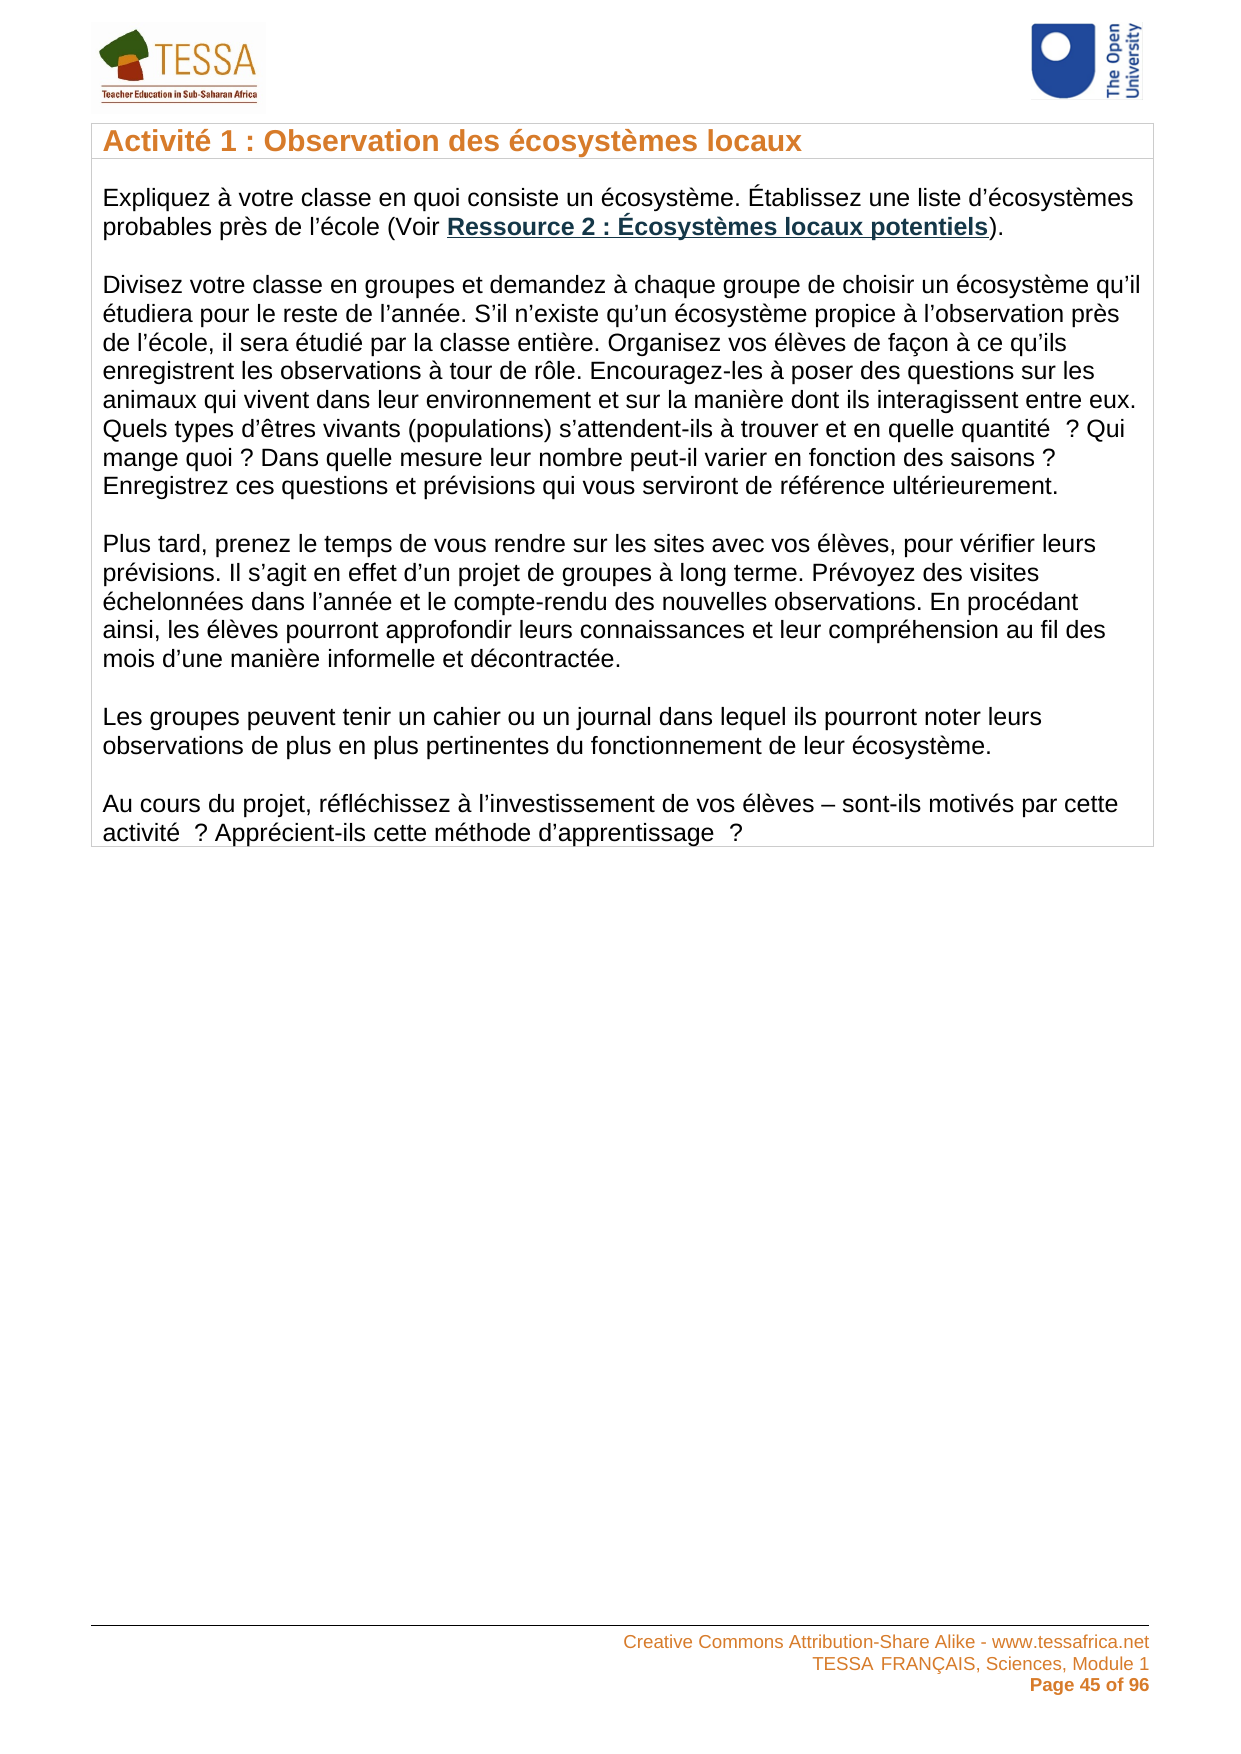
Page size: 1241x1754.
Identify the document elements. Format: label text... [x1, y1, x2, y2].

table_cell Expliquez à votre classe en quoi consiste un écosystème. Établissez une liste d’écosystèmes probables près de l’école (Voir Ressource 2 : Écosystèmes locaux potentiels). Divisez votre classe en groupes et demandez à chaque groupe de choisir un écosystème qu’il étudiera pour le reste de l’année. S’il n’existe qu’un écosystème propice à l’observation près de l’école, il sera étudié par la classe entière. Organisez vos élèves de façon à ce qu’ils enregistrent les observations à tour de rôle. Encouragez-les à poser des questions sur les animaux qui vivent dans leur environnement et sur la manière dont ils interagissent entre eux. Quels types d’êtres vivants (populations) s’attendent-ils à trouver et en quelle quantité ? Qui mange quoi ? Dans quelle mesure leur nombre peut-il varier en fonction des saisons ? Enregistrez ces questions et prévisions qui vous serviront de référence ultérieurement. Plus tard, prenez le temps de vous rendre sur les sites avec vos élèves, pour vérifier leurs prévisions. Il s’agit en effet d’un projet de groupes à long terme. Prévoyez des visites échelonnées dans l’année et le compte-rendu des nouvelles observations. En procédant ainsi, les élèves pourront approfondir leurs connaissances et leur compréhension au fil des mois d’une manière informelle et décontractée. Les groupes peuvent tenir un cahier ou un journal dans lequel ils pourront noter leurs observations de plus en plus pertinentes du fonctionnement de leur écosystème. Au cours du projet, réfléchissez à l’investissement de vos élèves – sont-ils motivés par cette activité ? Apprécient-ils cette méthode d’apprentissage ? [92, 159, 1153, 846]
table_header Activité 1 : Observation des écosystèmes locaux [92, 124, 1153, 158]
picture [91, 22, 266, 114]
picture [1031, 22, 1144, 101]
